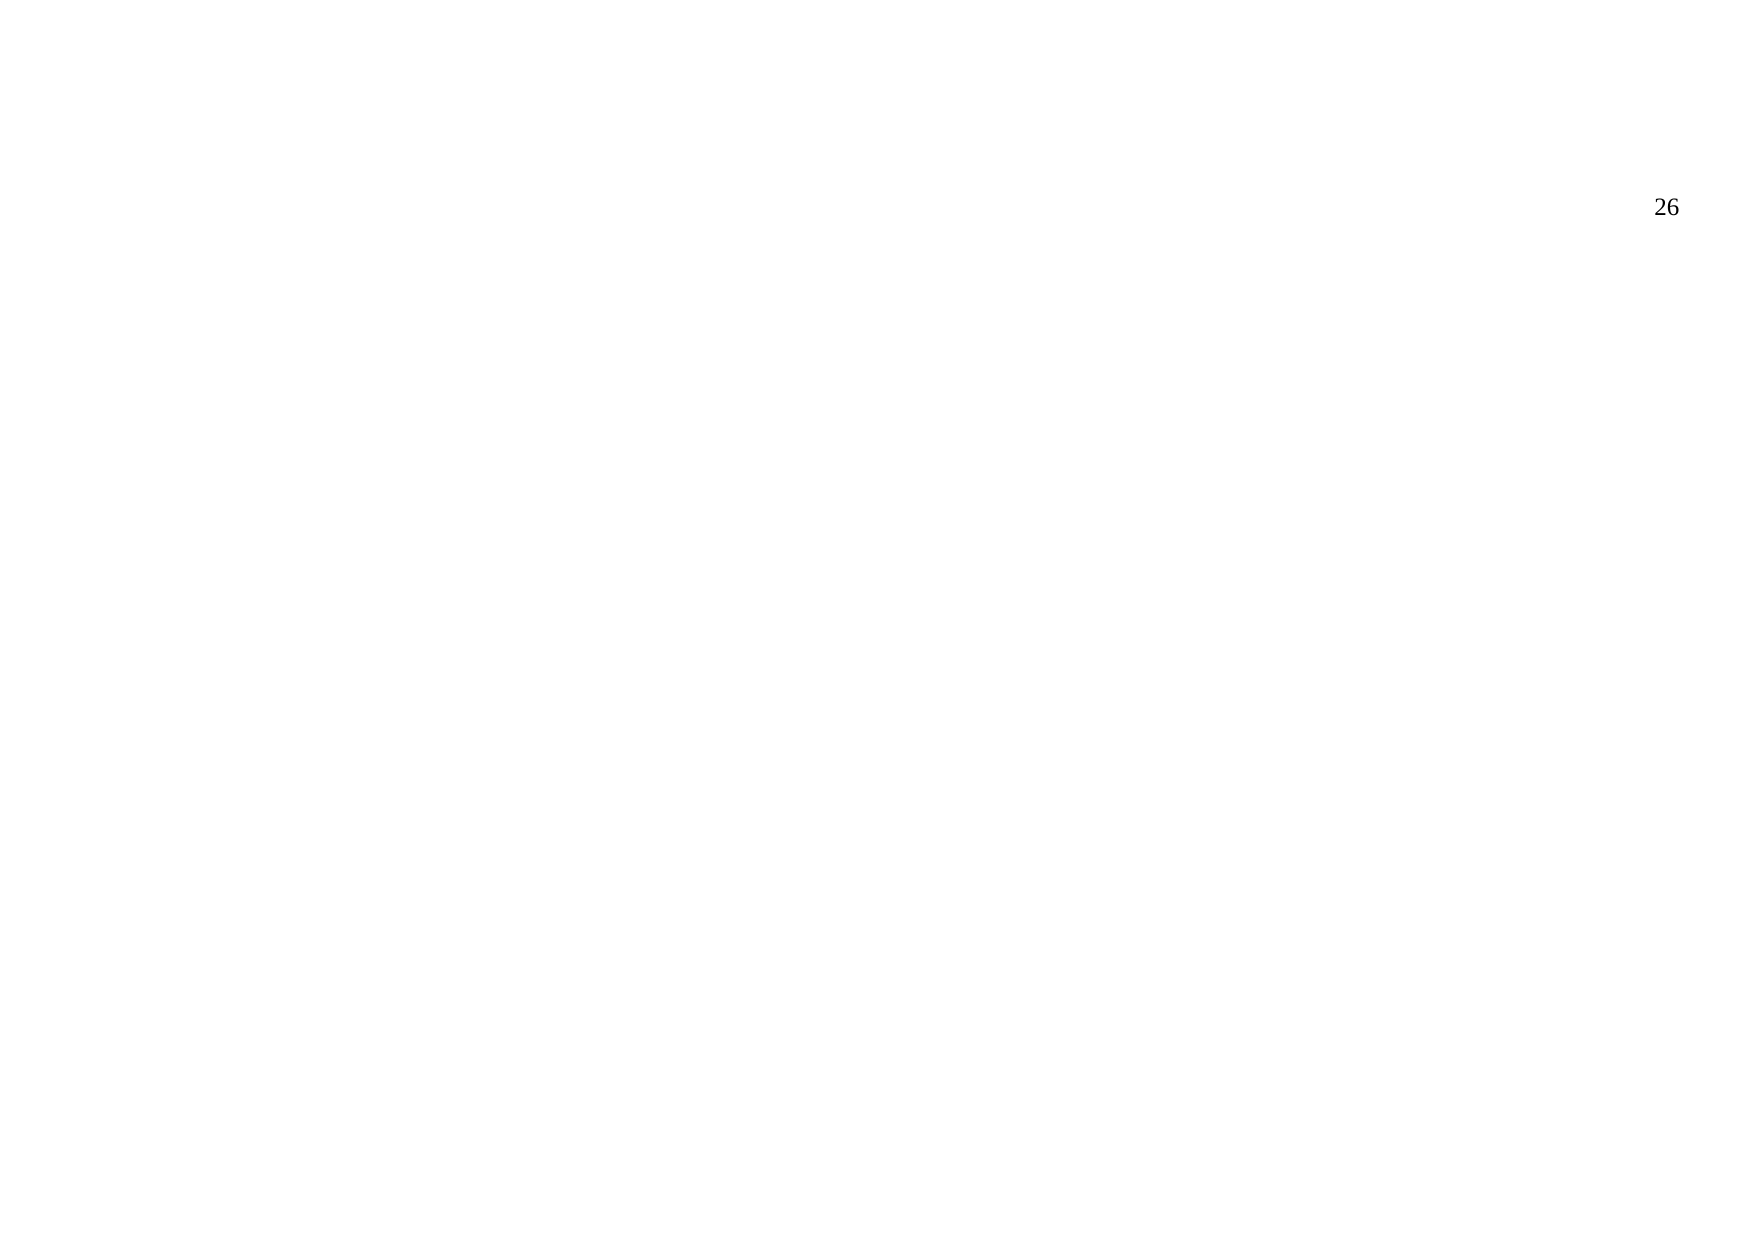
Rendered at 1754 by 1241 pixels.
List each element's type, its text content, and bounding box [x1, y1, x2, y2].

subtitle 26 [102, 192, 1679, 221]
